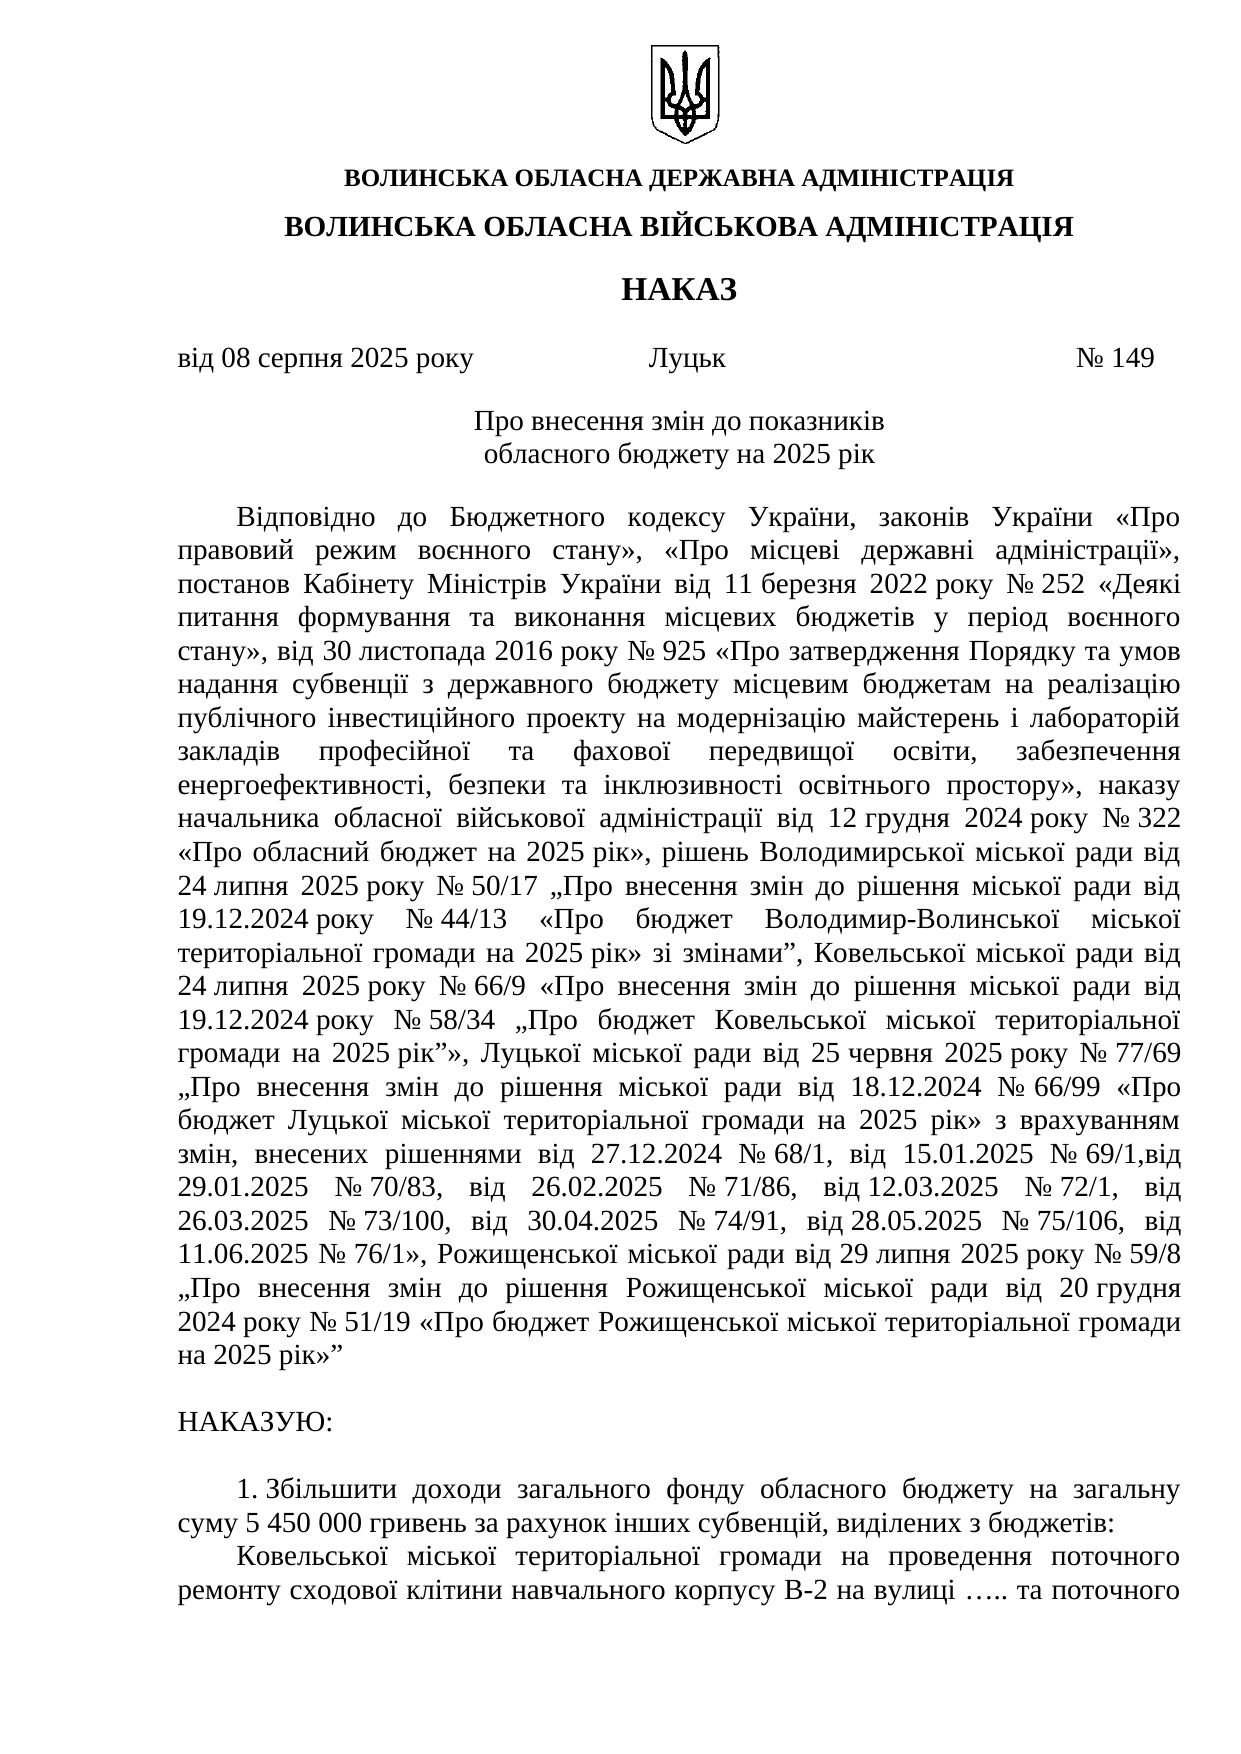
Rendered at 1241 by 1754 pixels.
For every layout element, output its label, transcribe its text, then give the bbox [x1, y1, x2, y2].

subtitle ВОЛИНСЬКА ОБЛАСНА ДЕРЖАВНА АДМІНІСТРАЦІЯ [177, 163, 1181, 192]
text Відповідно до Бюджетного кодексу України, законів України «Про правовий режим воєнного стану», «Про місцеві державні адміністрації», постанов Кабінету Міністрів України від 11 березня 2022 року № 252 «Деякі питання формування та виконання місцевих бюджетів у період воєнного стану», від 30 листопада 2016 року № 925 «Про затвердження Порядку та умов надання субвенції з державного бюджету місцевим бюджетам на реалізацію публічного інвестиційного проекту на модернізацію майстерень і лабораторій закладів професійної та фахової передвищої освіти, забезпечення енергоефективності, безпеки та інклюзивності освітнього простору», наказу начальника обласної військової адміністрації від 12 грудня 2024 року № 322 «Про обласний бюджет на 2025 рік», рішень Володимирської міської ради від 24 липня 2025 року № 50/17 „Про внесення змін до рішення міської ради від 19.12.2024 року № 44/13 «Про бюджет Володимир-Волинської міської територіальної громади на 2025 рік» зі змінами”, Ковельської міської ради від 24 липня 2025 року № 66/9 «Про внесення змін до рішення міської ради від 19.12.2024 року № 58/34 „Про бюджет Ковельської міської територіальної громади на 2025 рік”», Луцької міської ради від 25 червня 2025 року № 77/69 „Про внесення змін до рішення міської ради від 18.12.2024 № 66/99 «Про бюджет Луцької міської територіальної громади на 2025 рік» з врахуванням змін, внесених рішеннями від 27.12.2024 № 68/1, від 15.01.2025 № 69/1,від 29.01.2025 № 70/83, від 26.02.2025 № 71/86, від 12.03.2025 № 72/1, від 26.03.2025 № 73/100, від 30.04.2025 № 74/91, від 28.05.2025 № 75/106, від 11.06.2025 № 76/1», Рожищенської міської ради від 29 липня 2025 року № 59/8 „Про внесення змін до рішення Рожищенської міської ради від 20 грудня 2024 року № 51/19 «Про бюджет Рожищенської міської територіальної громади на 2025 рік»” [177, 499, 1181, 1371]
text ВОЛИНСЬКА ОБЛАСНА ВІЙСЬКОВА АДМІНІСТРАЦІЯ [177, 209, 1181, 242]
picture [650, 44, 720, 144]
text Про внесення змін до показників [177, 403, 1181, 436]
text НАКАЗУЮ: [177, 1404, 1181, 1438]
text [177, 1538, 1181, 1606]
text обласного бюджету на 2025 рік [177, 436, 1181, 470]
text від 08 серпня 2025 року Луцьк № 149 [177, 341, 1181, 374]
text 1. Збільшити доходи загального фонду обласного бюджету на загальну суму 5 450 000 гривень за рахунок інших субвенцій, виділених з бюджетів: [177, 1471, 1181, 1538]
text НАКАЗ [177, 269, 1181, 307]
